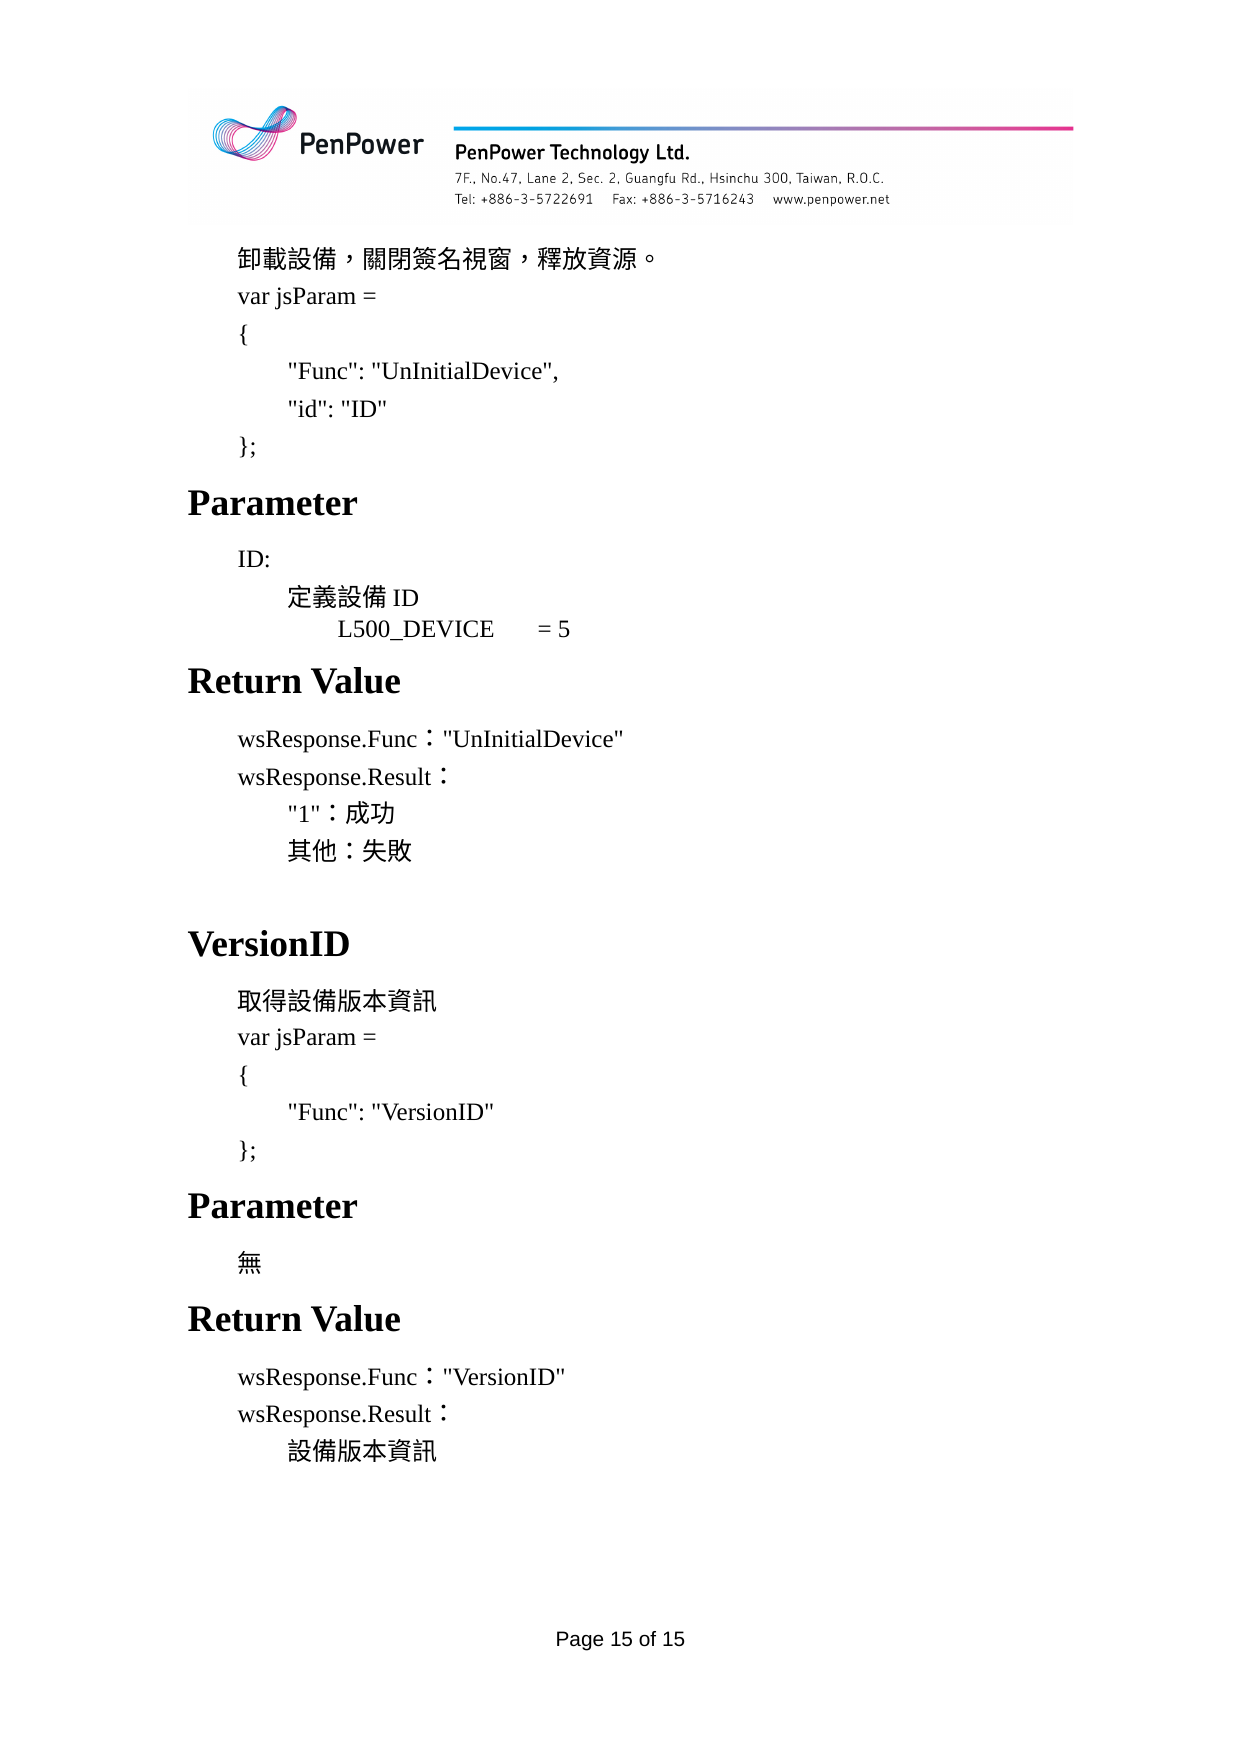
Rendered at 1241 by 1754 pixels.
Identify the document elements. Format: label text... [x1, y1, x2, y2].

text VersionID [187, 906, 1053, 981]
text var jsParam = [187, 277, 1053, 314]
text "1"：成功 [187, 793, 1053, 831]
text }; [187, 427, 1053, 464]
text 其他：失敗 [237, 831, 1053, 868]
text var jsParam = [187, 1018, 1053, 1056]
text wsResponse.Result： [187, 1393, 1053, 1431]
text "Func": "UnInitialDevice", [187, 352, 1053, 389]
text 卸載設備，關閉簽名視窗，釋放資源。 [187, 239, 1053, 277]
text 取得設備版本資訊 [187, 981, 1053, 1018]
text L500_DEVICE = 5 [187, 614, 1053, 643]
text ID: 定義設備ID [187, 539, 1053, 614]
text Parameter [187, 1168, 1053, 1243]
text Return Value [187, 643, 1053, 718]
text { [187, 1056, 1053, 1093]
text wsResponse.Func："UnInitialDevice" [187, 718, 1053, 756]
text wsResponse.Func："VersionID" [187, 1356, 1053, 1393]
text { [187, 314, 1053, 352]
text }; [187, 1131, 1053, 1168]
picture [187, 88, 1074, 225]
text "id": "ID" [187, 389, 1053, 427]
text Return Value [187, 1281, 1053, 1356]
text 設備版本資訊 [187, 1431, 1053, 1468]
text 無 [187, 1243, 1053, 1281]
text "Func": "VersionID" [187, 1093, 1053, 1131]
text wsResponse.Result： [187, 756, 1053, 793]
text Parameter [187, 464, 1053, 539]
